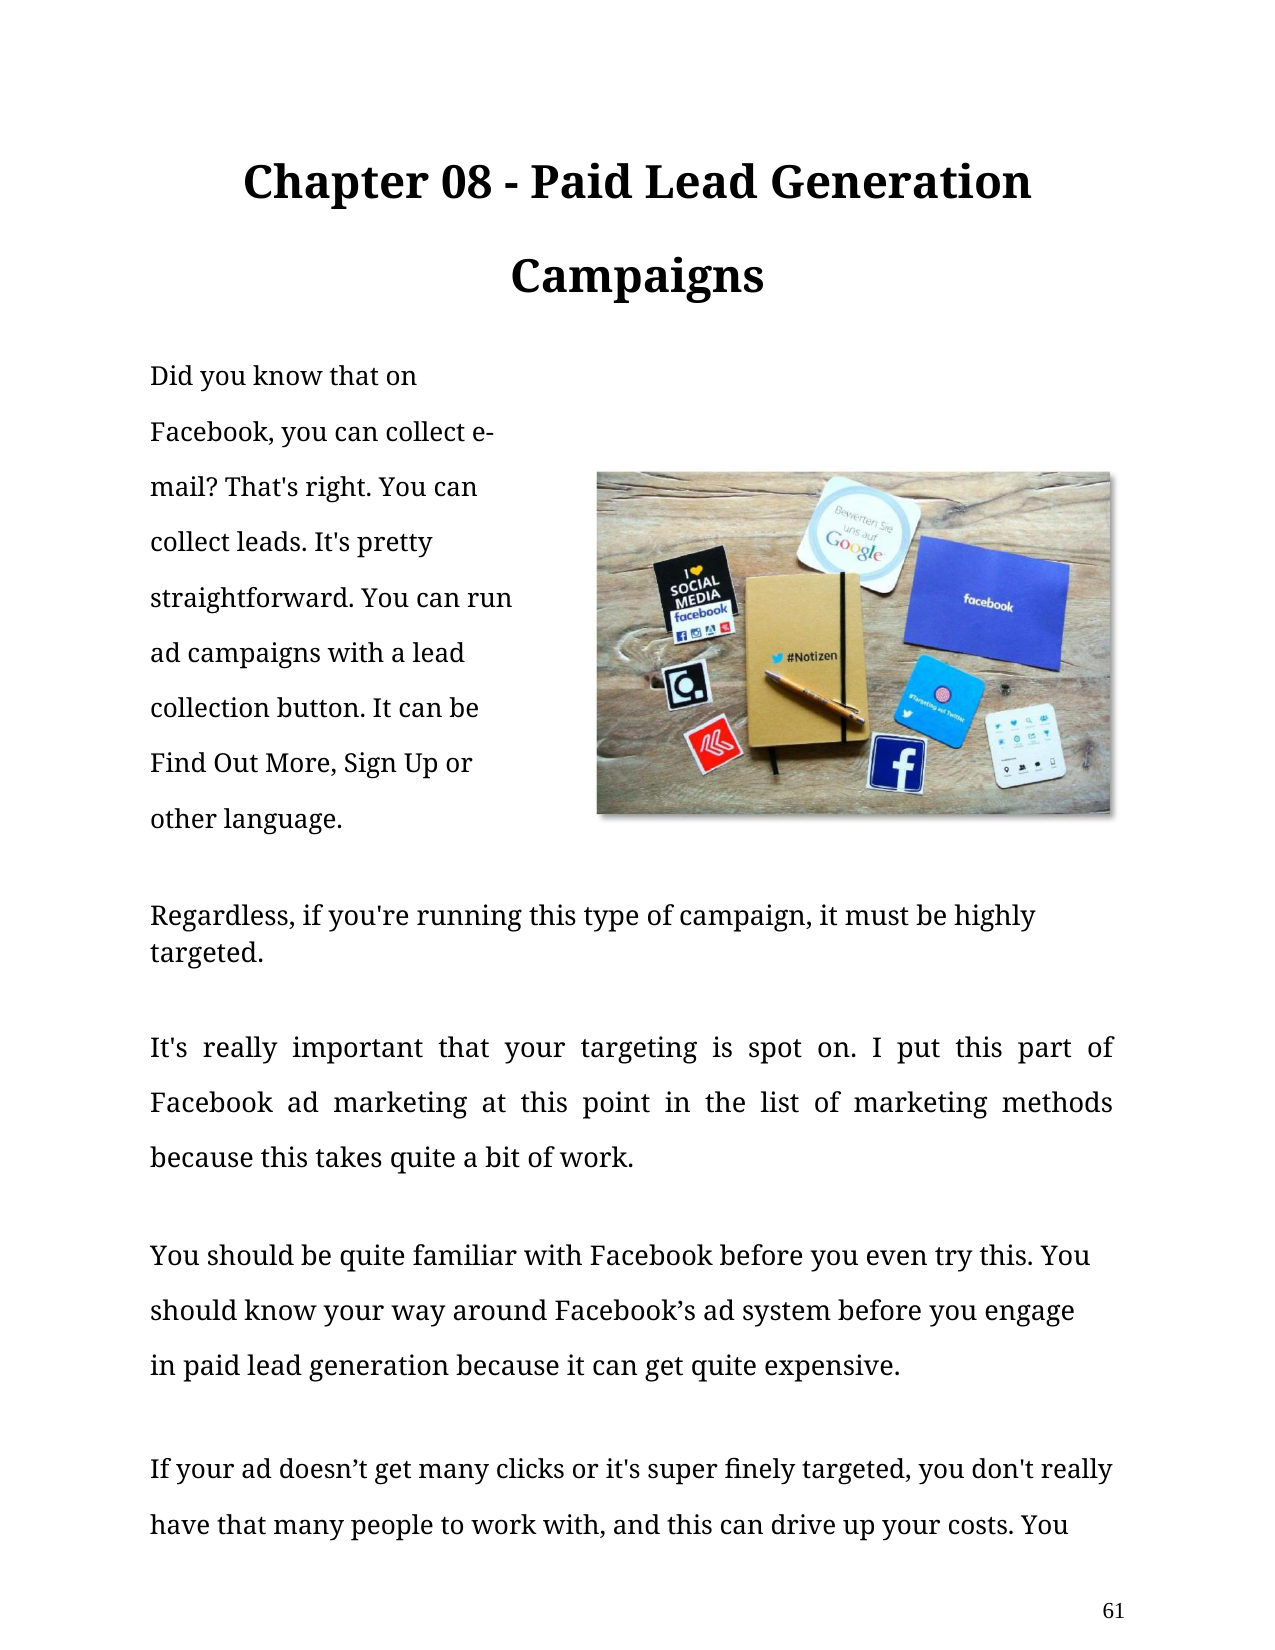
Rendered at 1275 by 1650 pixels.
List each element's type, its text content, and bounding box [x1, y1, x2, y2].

text Chapter 08 - Paid Lead Generation Campaigns [150, 150, 1125, 306]
text Regardless, if you're running this type of campaign, it must be highly targeted. [150, 897, 1125, 971]
picture [592, 467, 1122, 827]
text It's really important that your targeting is spot on. I put this part of Facebook ad marketing at this point in the list of marketing methods because this takes quite a bit of work. [150, 1029, 1114, 1176]
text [150, 1451, 1121, 1542]
text You should be quite familiar with Facebook before you even try this. You should know your way around Facebook’s ad system before you engage in paid lead generation because it can get quite expensive. [150, 1236, 1106, 1383]
text Did you know that on Facebook, you can collect e-mail? That's right. You can collect leads. It's pretty straightforward. You can run ad campaigns with a lead collection button. It can be Find Out More, Sign Up or other language. [150, 358, 535, 836]
